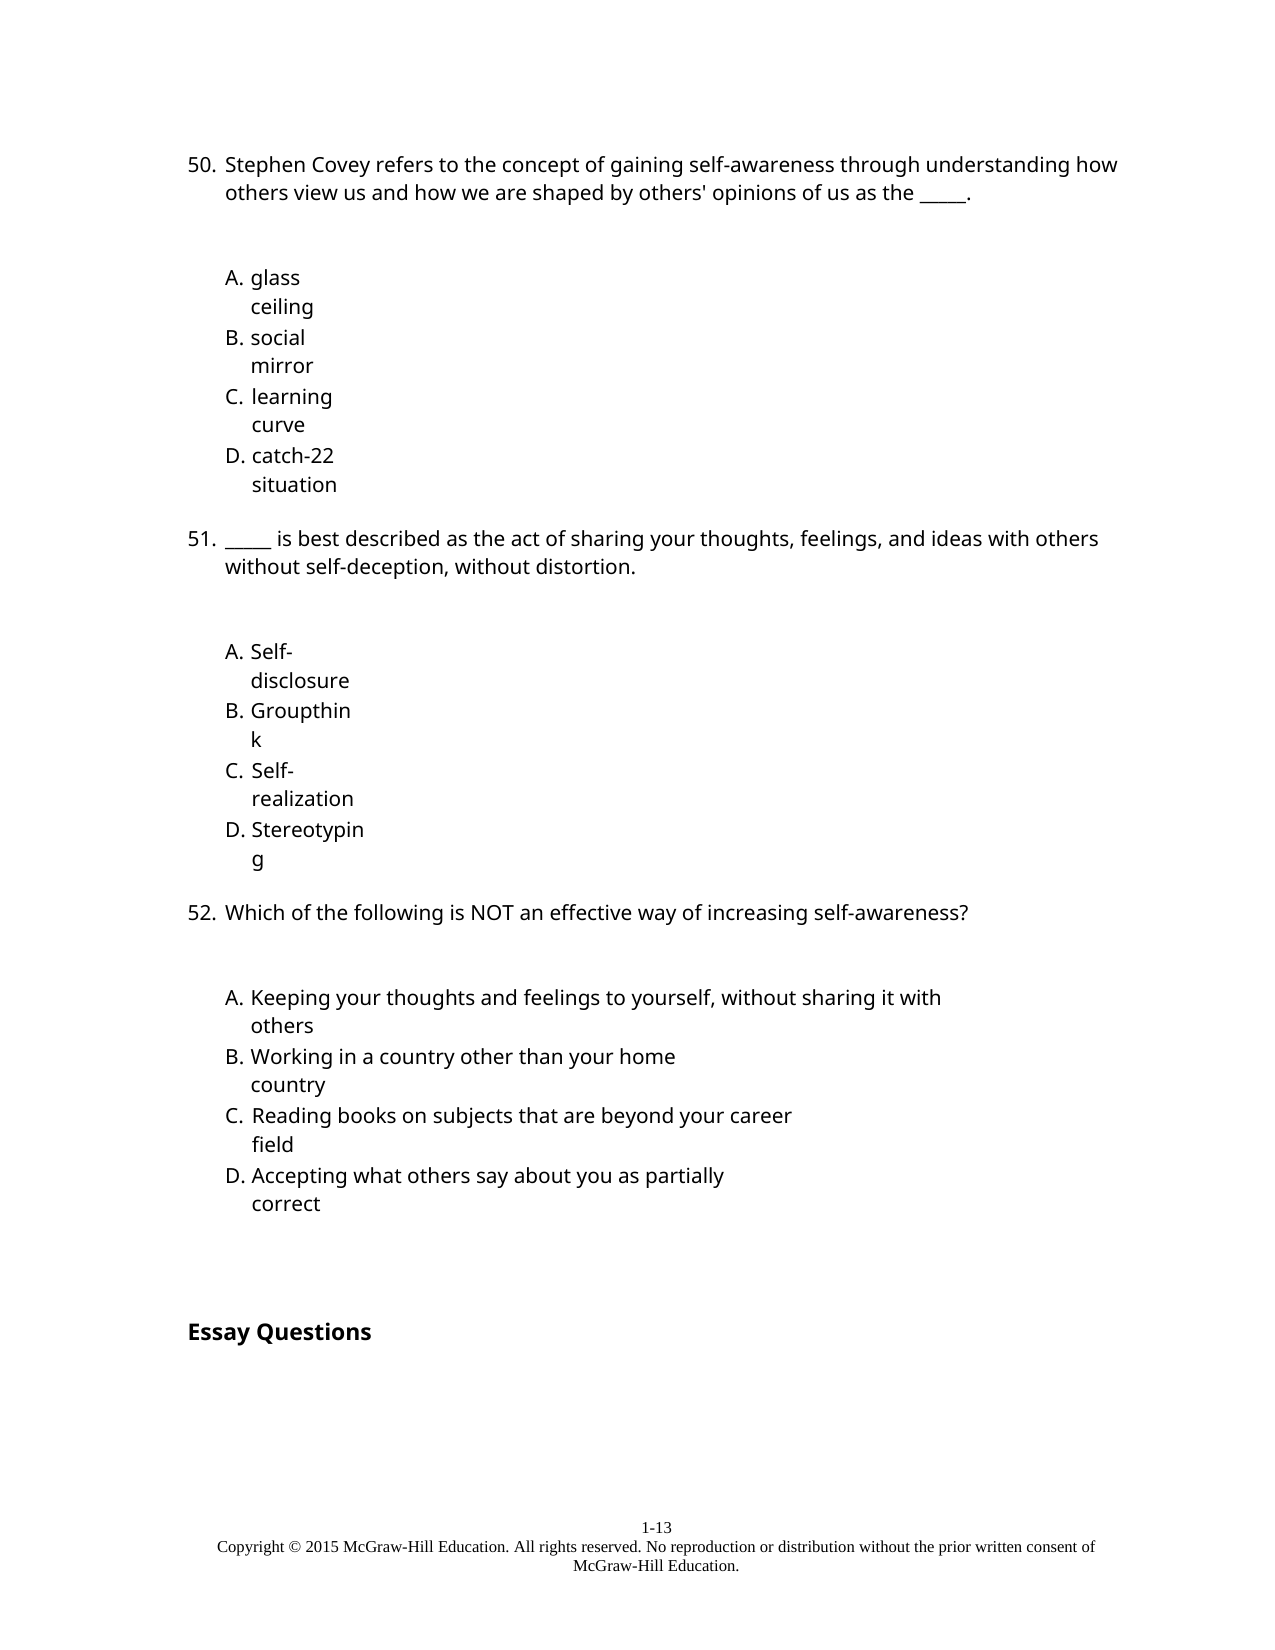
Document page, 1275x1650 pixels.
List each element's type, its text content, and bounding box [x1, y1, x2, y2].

table_header 50. [188, 150, 225, 498]
table_header 52. [188, 898, 225, 1218]
text Essay Questions [187, 1294, 1125, 1378]
table_header _____ is best described as the act of sharing your thoughts, feelings, and ideas with others without self-deception, without distortion. [225, 524, 1125, 872]
table_header 51. [188, 524, 225, 872]
table_header Which of the following is NOT an effective way of increasing self-awareness? [225, 898, 1125, 1218]
table_header Stephen Covey refers to the concept of gaining self-awareness through understanding how others view us and how we are shaped by others' opinions of us as the _____. [225, 150, 1125, 498]
